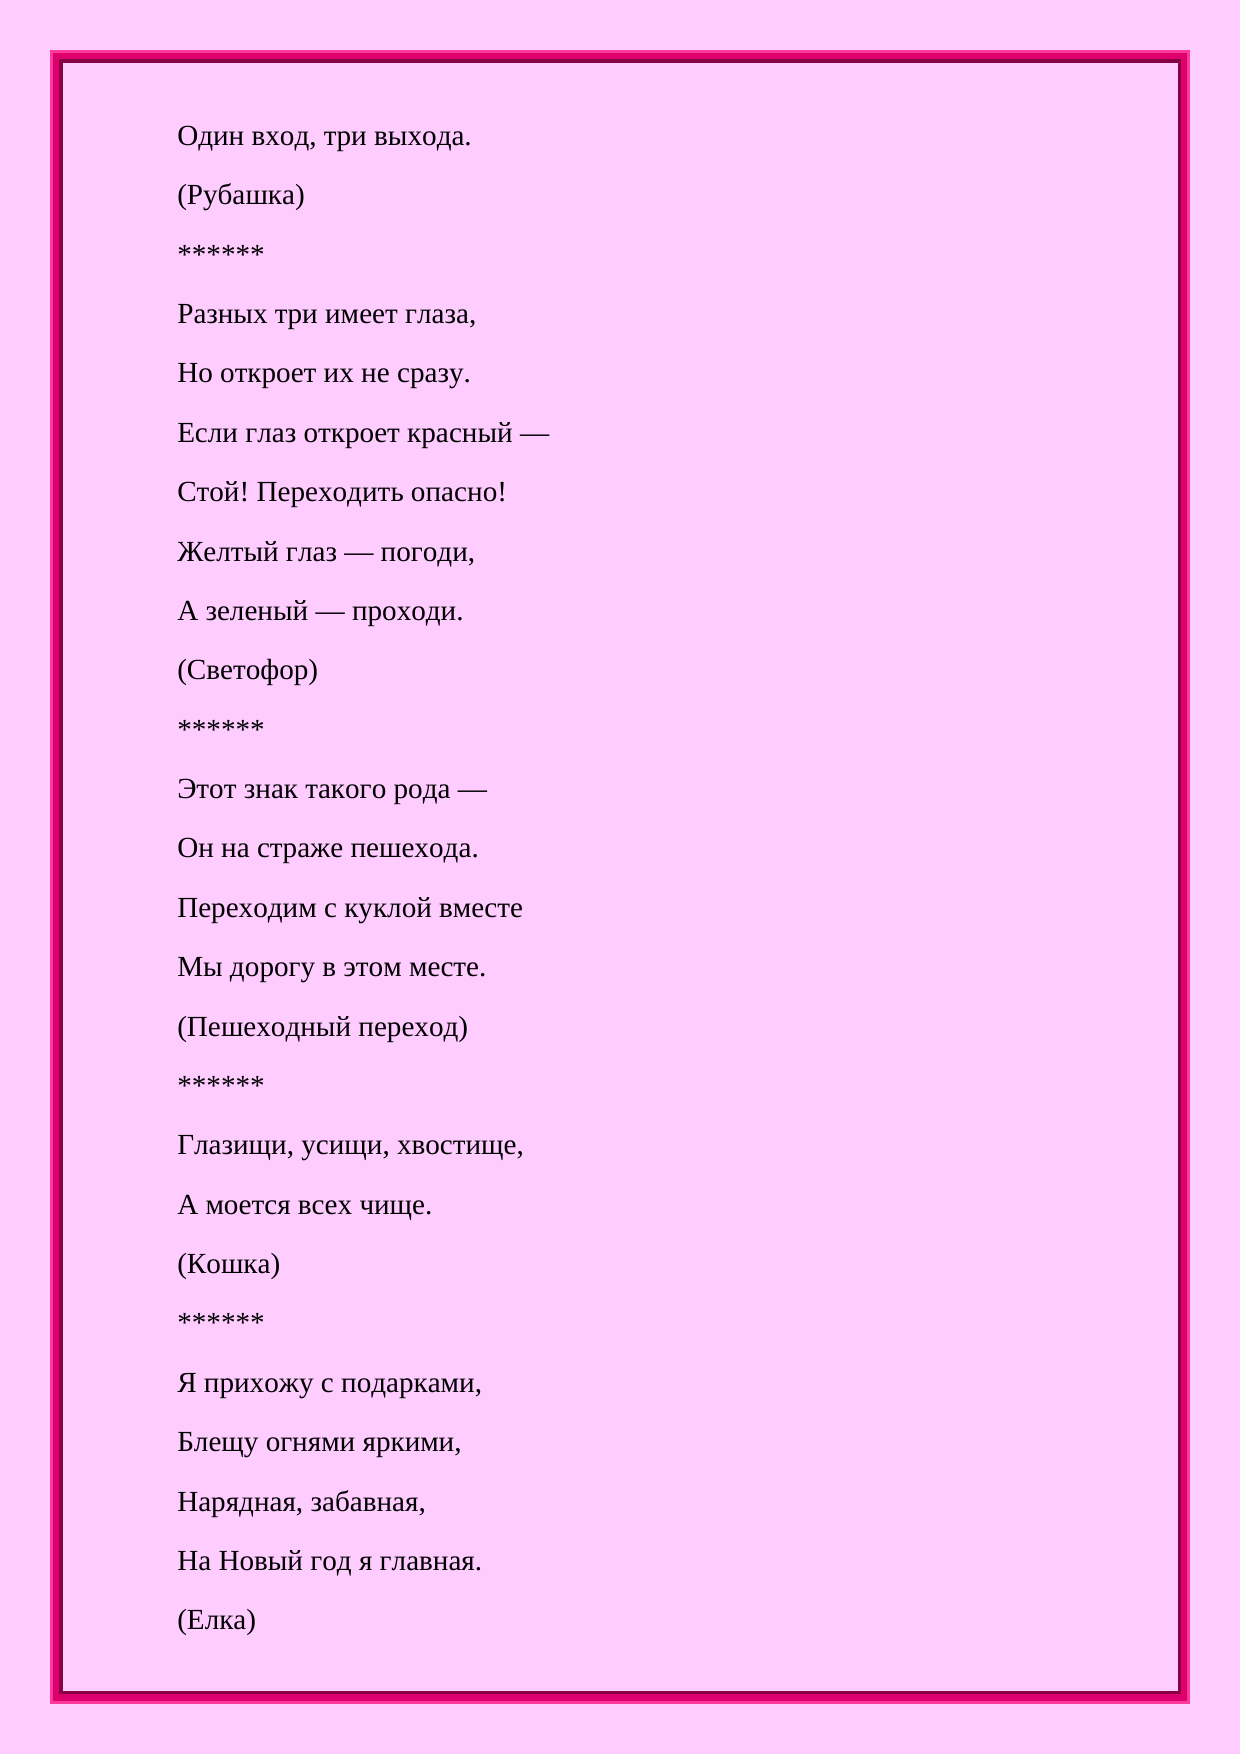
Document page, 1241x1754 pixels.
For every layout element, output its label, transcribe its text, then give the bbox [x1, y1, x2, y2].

text Мы дорогу в этом месте. [177, 949, 1152, 983]
text А моется всех чище. [177, 1187, 1152, 1220]
text Блещу огнями яркими, [177, 1424, 1152, 1458]
text Но откроет их не сразу. [177, 356, 1152, 389]
text Разных три имеет глаза, [177, 296, 1152, 330]
text Нарядная, забавная, [177, 1484, 1152, 1517]
text Стой! Переходить опасно! [177, 474, 1152, 508]
text ****** [177, 237, 1152, 270]
text (Елка) [177, 1602, 1152, 1636]
text Глазищи, усищи, хвостище, [177, 1127, 1152, 1161]
text ****** [177, 712, 1152, 745]
text (Рубашка) [177, 177, 1152, 211]
text ****** [177, 1068, 1152, 1102]
text На Новый год я главная. [177, 1543, 1152, 1577]
text Переходим с куклой вместе [177, 890, 1152, 923]
text ****** [177, 1306, 1152, 1339]
text Я прихожу с подарками, [177, 1365, 1152, 1398]
text (Пешеходный переход) [177, 1009, 1152, 1042]
text Если глаз откроет красный — [177, 415, 1152, 448]
text Этот знак такого рода — [177, 771, 1152, 805]
text Желтый глаз — погоди, [177, 534, 1152, 567]
text Один вход, три выхода. [177, 118, 1152, 152]
text (Кошка) [177, 1246, 1152, 1280]
text А зеленый — проходи. [177, 593, 1152, 627]
text (Светофор) [177, 652, 1152, 686]
text Он на страже пешехода. [177, 831, 1152, 864]
